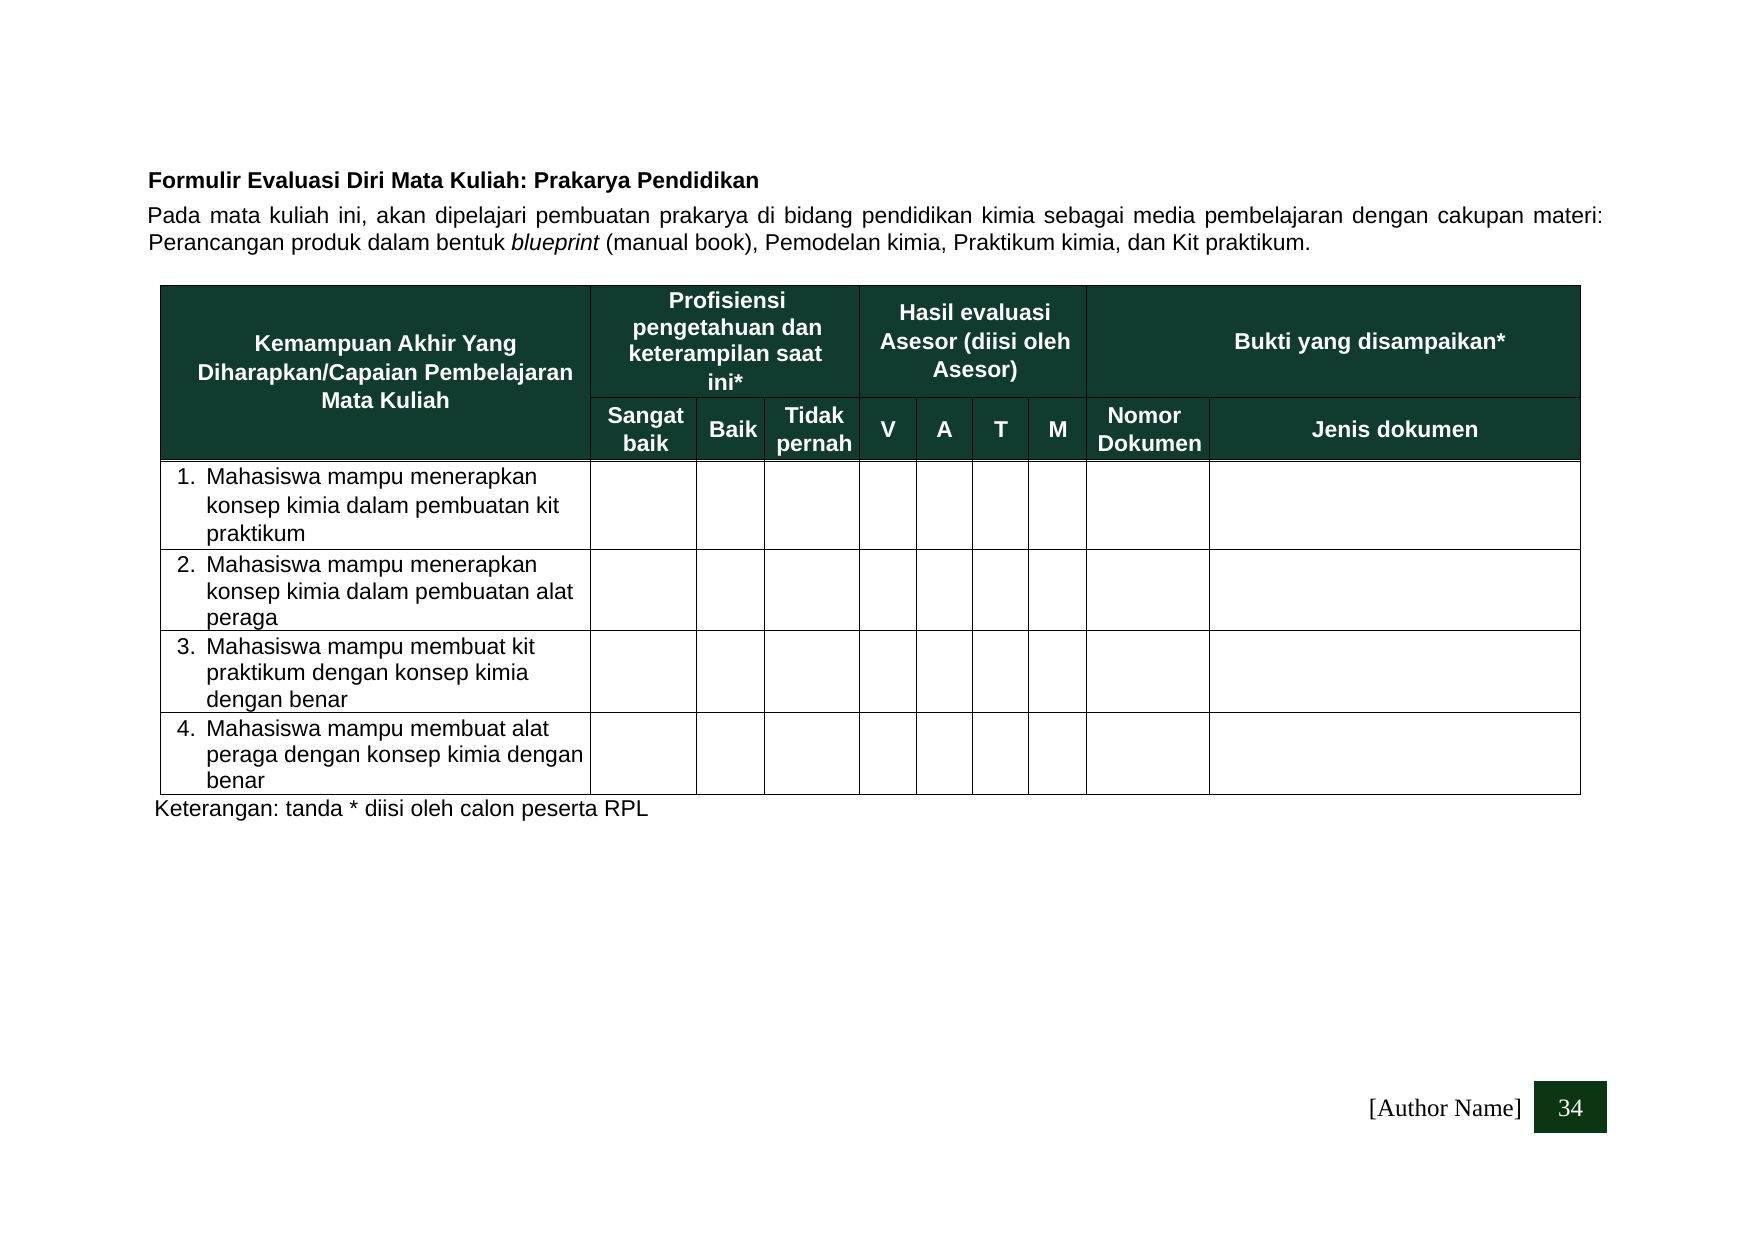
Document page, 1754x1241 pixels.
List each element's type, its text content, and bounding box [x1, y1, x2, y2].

table_cell Mahasiswa mampu menerapkan konsep kimia dalam pembuatan kit praktikum [161, 462, 590, 549]
table_cell [973, 462, 1028, 549]
table_cell [860, 713, 916, 793]
table_cell Sangat baik [591, 398, 696, 459]
table_header Kemampuan Akhir Yang Diharapkan/Capaian Pembelajaran Mata Kuliah [161, 286, 590, 459]
table_cell [697, 550, 764, 630]
table_cell Mahasiswa mampu membuat kit praktikum dengan konsep kimia dengan benar [161, 631, 590, 712]
table_cell [765, 631, 859, 712]
table_cell T [973, 398, 1028, 459]
table_cell Baik [697, 398, 764, 459]
table_cell [765, 462, 859, 549]
table_cell [697, 713, 764, 793]
table_cell [1087, 462, 1209, 549]
table_cell [765, 713, 859, 793]
text Pada mata kuliah ini, akan dipelajari pembuatan prakarya di bidang pendidikan kimia sebagai media pembelajaran dengan cakupan materi: Perancangan produk dalam bentuk blueprint (manual book), Pemodelan kimia, Praktikum kimia, dan Kit praktikum. [147, 202, 1605, 256]
table_cell [1210, 631, 1580, 712]
text Keterangan: tanda * diisi oleh calon peserta RPL [148, 794, 1607, 821]
table_cell Tidak pernah [765, 398, 859, 459]
table_cell [917, 462, 972, 549]
subtitle Formulir Evaluasi Diri Mata Kuliah: Prakarya Pendidikan [148, 167, 1607, 193]
table_cell [973, 550, 1028, 630]
table_cell [1210, 550, 1580, 630]
table_cell A [917, 398, 972, 459]
table_cell [1210, 462, 1580, 549]
table_cell V [860, 398, 916, 459]
table_cell [591, 462, 696, 549]
table_cell [973, 713, 1028, 793]
table_cell [860, 631, 916, 712]
table_cell [973, 631, 1028, 712]
table_cell [1029, 462, 1086, 549]
table_cell [697, 631, 764, 712]
table_cell [860, 462, 916, 549]
table_cell [917, 550, 972, 630]
table_cell [1029, 631, 1086, 712]
table_cell [917, 631, 972, 712]
table_cell [1210, 713, 1580, 793]
table_header Bukti yang disampaikan* [1209, 286, 1580, 397]
table_cell [1087, 631, 1209, 712]
table_cell [1087, 713, 1209, 793]
table_cell Nomor Dokumen [1087, 398, 1209, 459]
table_header [1087, 286, 1209, 397]
table_cell Mahasiswa mampu membuat alat peraga dengan konsep kimia dengan benar [161, 713, 590, 793]
table_cell Jenis dokumen [1210, 398, 1580, 459]
table_cell [591, 631, 696, 712]
table_cell [1029, 550, 1086, 630]
table_header Profisiensi pengetahuan dan keterampilan saat ini* [591, 286, 859, 397]
table_cell [1029, 713, 1086, 793]
table_cell [860, 550, 916, 630]
table_cell [765, 550, 859, 630]
table_cell Mahasiswa mampu menerapkan konsep kimia dalam pembuatan alat peraga [161, 550, 590, 630]
table_header Hasil evaluasi Asesor (diisi oleh Asesor) [860, 286, 1086, 397]
table_cell [697, 462, 764, 549]
table_cell M [1029, 398, 1086, 459]
table_cell [917, 713, 972, 793]
table_cell [591, 713, 696, 793]
table_cell [1087, 550, 1209, 630]
table_cell [591, 550, 696, 630]
